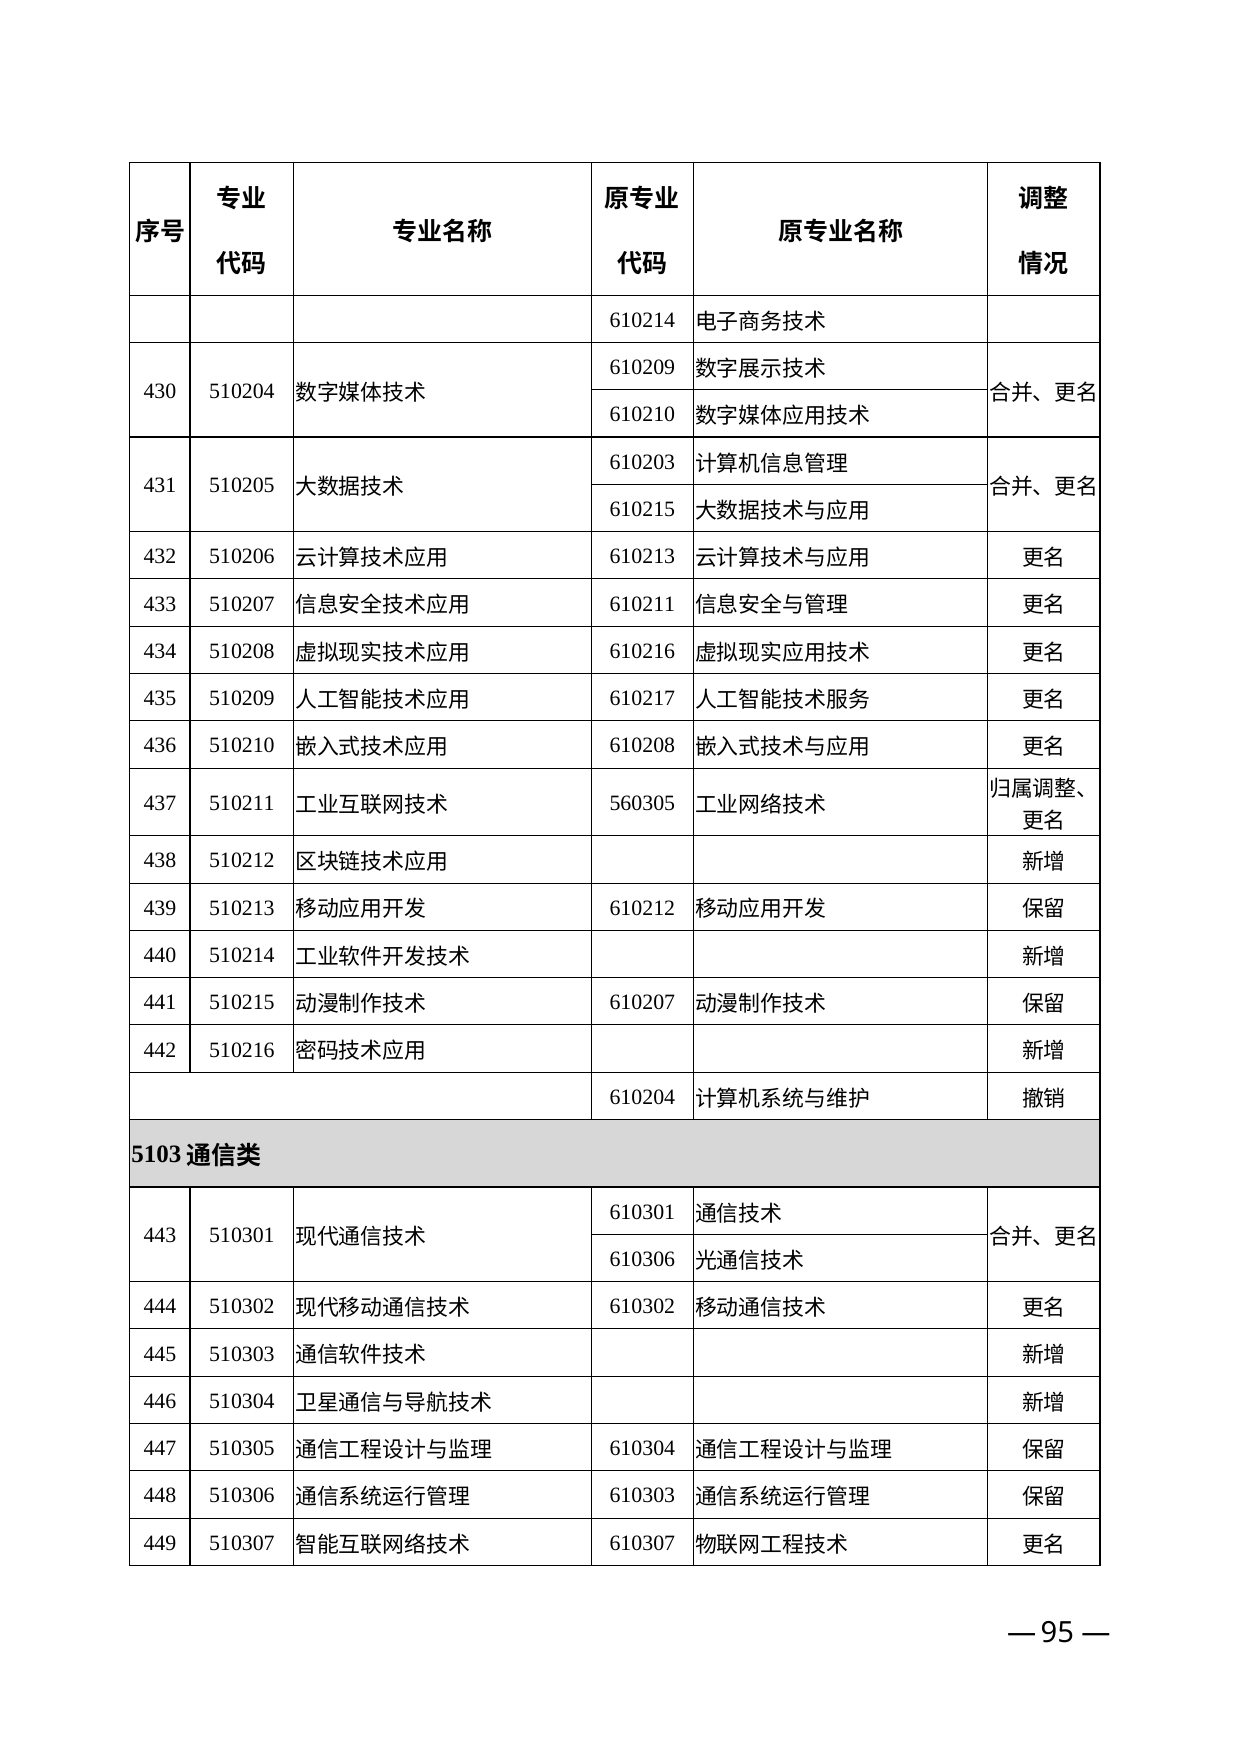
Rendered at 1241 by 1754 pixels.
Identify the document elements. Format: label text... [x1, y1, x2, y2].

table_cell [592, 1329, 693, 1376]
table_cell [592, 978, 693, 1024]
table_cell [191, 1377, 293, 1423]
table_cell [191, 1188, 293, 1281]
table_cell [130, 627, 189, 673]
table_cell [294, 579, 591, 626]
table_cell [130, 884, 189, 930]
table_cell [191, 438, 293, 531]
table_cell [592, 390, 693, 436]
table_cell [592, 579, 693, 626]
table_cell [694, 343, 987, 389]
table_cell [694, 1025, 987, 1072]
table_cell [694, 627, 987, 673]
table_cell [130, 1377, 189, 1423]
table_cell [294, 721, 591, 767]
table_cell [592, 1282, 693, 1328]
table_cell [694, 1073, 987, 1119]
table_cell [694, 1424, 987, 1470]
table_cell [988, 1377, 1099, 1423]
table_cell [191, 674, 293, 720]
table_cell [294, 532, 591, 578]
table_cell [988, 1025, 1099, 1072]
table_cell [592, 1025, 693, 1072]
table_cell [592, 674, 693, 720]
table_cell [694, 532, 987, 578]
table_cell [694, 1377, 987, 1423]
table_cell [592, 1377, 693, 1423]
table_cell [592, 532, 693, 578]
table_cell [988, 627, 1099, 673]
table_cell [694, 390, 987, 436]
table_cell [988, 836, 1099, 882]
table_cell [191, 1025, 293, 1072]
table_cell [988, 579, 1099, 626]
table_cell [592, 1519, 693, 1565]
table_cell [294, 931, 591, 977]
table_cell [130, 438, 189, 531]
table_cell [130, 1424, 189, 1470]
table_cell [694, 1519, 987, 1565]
table_header 原专业 代码 [592, 163, 693, 294]
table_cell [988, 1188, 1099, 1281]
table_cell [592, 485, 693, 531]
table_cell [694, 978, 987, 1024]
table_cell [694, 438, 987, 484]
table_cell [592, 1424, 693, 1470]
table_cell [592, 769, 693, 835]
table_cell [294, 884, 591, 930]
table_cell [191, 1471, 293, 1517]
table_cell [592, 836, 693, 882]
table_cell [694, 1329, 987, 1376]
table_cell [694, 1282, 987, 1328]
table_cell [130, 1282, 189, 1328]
table_header 专业名称 [294, 163, 591, 294]
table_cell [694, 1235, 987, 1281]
table_header 序号 [130, 163, 189, 294]
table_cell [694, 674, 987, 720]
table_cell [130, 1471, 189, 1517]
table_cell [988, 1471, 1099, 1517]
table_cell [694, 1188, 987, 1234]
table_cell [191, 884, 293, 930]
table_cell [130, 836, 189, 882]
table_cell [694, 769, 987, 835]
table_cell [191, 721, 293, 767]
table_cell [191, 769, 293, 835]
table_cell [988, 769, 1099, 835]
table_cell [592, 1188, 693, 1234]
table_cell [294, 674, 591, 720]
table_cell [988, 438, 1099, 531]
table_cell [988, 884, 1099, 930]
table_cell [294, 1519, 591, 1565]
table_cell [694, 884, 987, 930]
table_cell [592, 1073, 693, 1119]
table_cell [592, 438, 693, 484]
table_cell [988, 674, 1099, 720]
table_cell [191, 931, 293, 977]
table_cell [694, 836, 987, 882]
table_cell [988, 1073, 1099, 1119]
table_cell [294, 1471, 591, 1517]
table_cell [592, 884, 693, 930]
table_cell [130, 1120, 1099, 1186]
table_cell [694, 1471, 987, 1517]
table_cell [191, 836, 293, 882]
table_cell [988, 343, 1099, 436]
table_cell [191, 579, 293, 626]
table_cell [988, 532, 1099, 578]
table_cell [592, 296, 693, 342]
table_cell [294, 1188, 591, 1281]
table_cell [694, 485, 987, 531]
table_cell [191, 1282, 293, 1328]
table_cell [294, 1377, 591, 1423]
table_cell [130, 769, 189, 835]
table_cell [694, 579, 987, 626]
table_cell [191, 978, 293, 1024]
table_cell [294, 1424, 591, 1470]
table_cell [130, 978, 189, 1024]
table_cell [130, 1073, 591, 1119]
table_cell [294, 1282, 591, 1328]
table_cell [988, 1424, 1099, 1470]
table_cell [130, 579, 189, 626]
table_header 专业 代码 [191, 163, 293, 294]
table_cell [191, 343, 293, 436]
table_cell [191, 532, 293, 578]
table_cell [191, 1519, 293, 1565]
table_header 调整 情况 [988, 163, 1099, 294]
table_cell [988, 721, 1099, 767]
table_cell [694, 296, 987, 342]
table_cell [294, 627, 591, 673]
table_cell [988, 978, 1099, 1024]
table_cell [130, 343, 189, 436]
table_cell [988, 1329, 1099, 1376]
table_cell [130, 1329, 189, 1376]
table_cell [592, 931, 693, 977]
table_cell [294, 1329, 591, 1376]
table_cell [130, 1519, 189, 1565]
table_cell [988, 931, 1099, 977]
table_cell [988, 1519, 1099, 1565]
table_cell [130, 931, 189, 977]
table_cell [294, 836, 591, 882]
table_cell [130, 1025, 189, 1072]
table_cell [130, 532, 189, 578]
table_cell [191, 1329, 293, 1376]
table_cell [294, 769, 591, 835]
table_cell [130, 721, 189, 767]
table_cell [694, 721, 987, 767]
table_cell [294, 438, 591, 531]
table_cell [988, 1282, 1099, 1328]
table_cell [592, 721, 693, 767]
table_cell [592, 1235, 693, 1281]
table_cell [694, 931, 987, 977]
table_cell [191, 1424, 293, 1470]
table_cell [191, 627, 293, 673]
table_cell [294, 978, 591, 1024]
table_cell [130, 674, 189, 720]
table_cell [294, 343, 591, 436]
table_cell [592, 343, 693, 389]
table_header 原专业名称 [694, 163, 987, 294]
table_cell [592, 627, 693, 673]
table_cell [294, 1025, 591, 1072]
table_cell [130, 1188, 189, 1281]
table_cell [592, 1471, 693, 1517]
